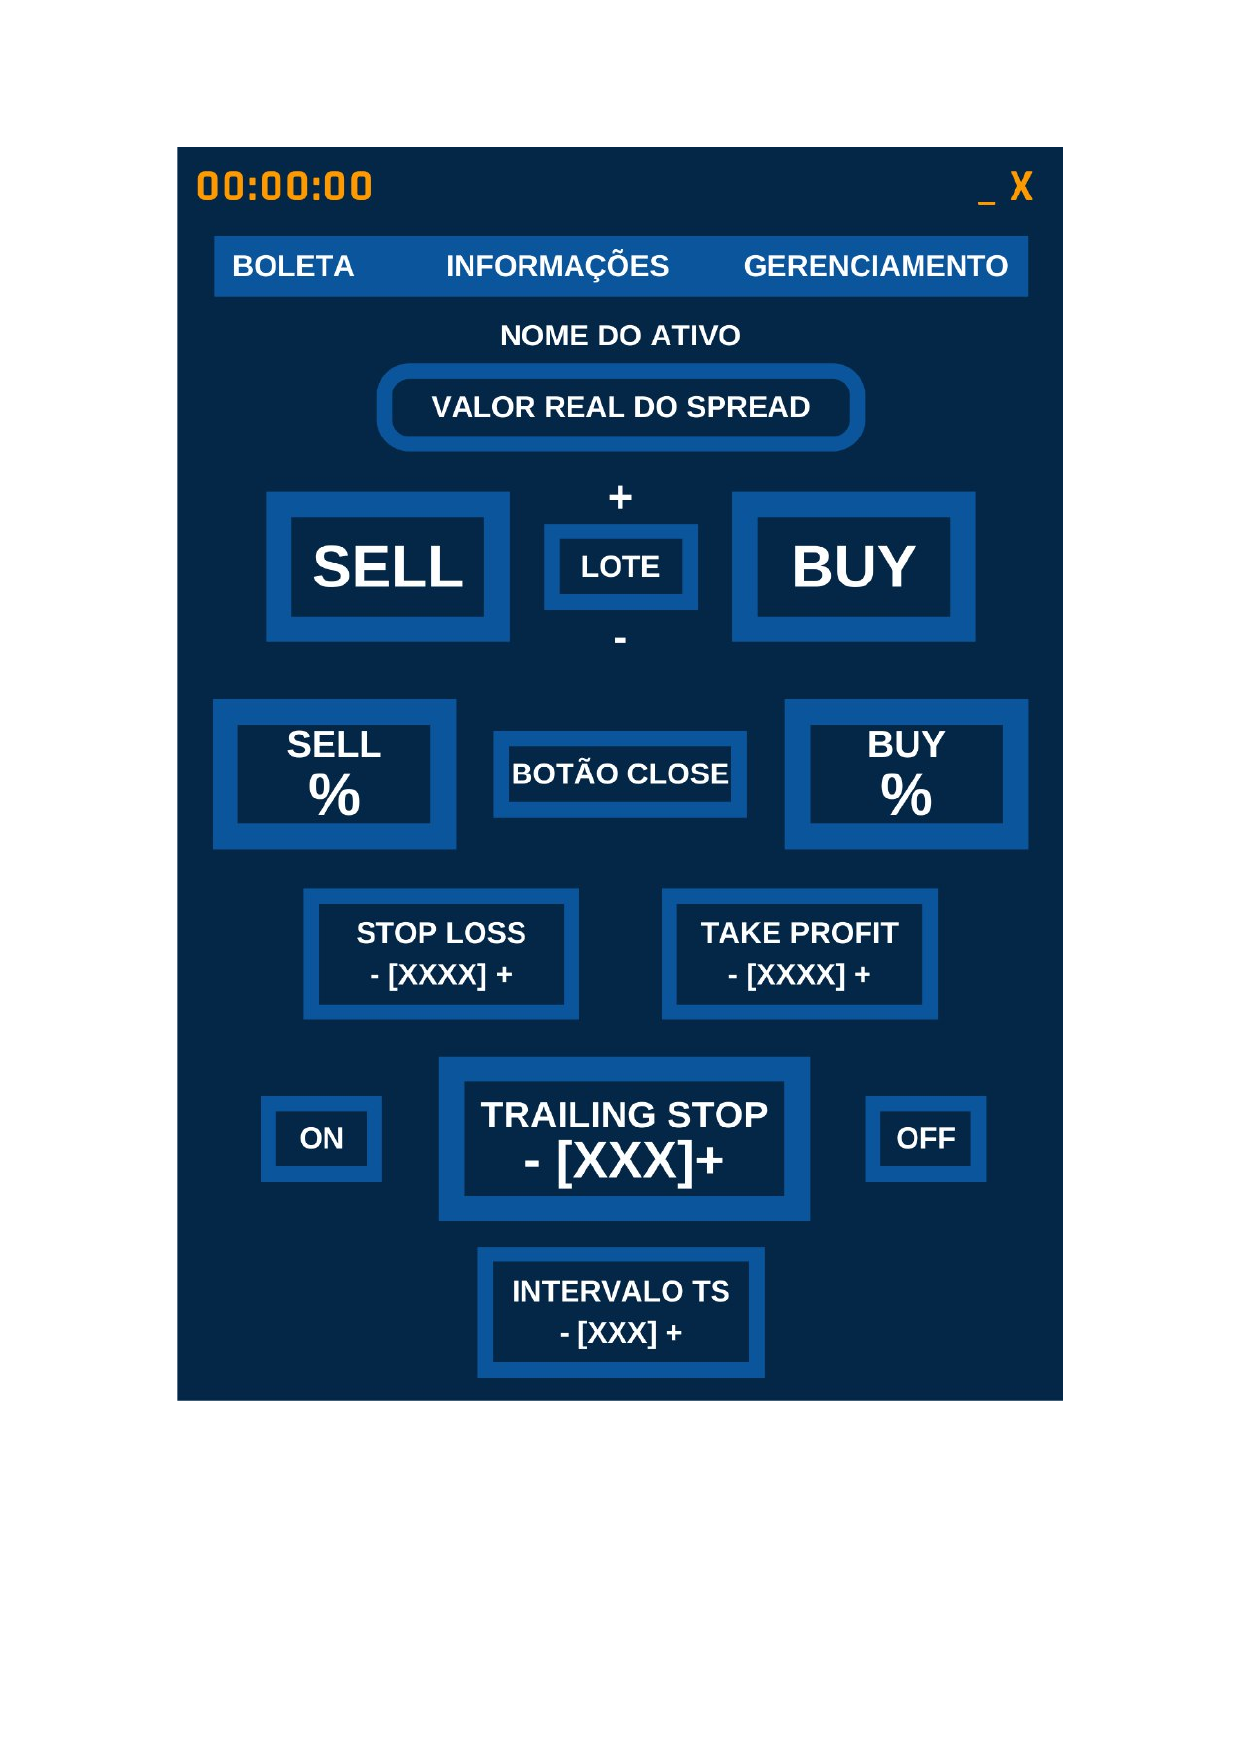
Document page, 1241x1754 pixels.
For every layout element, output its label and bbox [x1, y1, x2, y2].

picture [177, 147, 1063, 1401]
